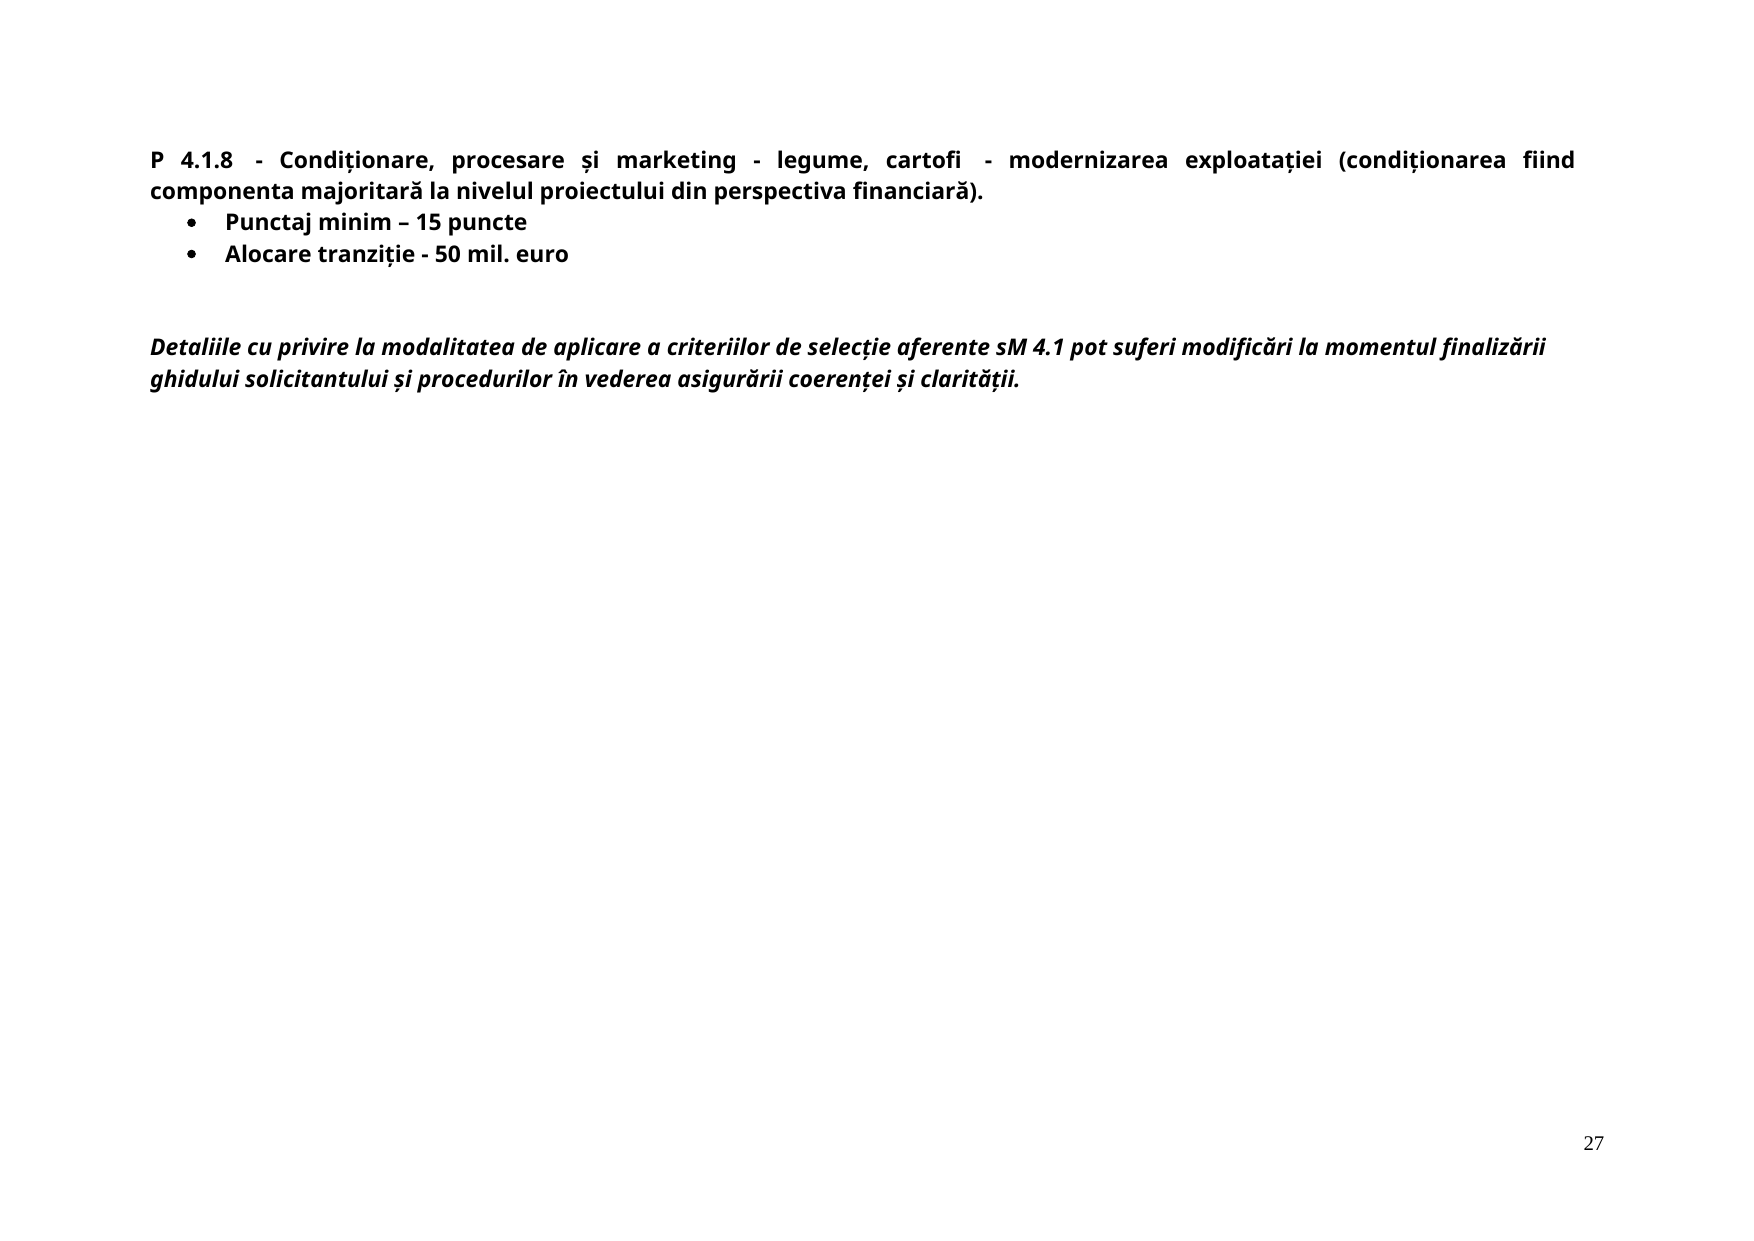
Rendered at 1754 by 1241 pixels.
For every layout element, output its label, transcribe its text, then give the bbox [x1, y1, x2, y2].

text Detaliile cu privire la modalitatea de aplicare a criteriilor de selecție aferente sM 4.1 pot suferi modificări la momentul finalizării ghidului solicitantului și procedurilor în vederea asigurării coerenței și clarității. [150, 300, 1604, 394]
list Punctaj minim – 15 puncte [187, 206, 1604, 237]
list Alocare tranziție - 50 mil. euro [187, 237, 1604, 269]
text P 4.1.8 - Condiționare, procesare și marketing - legume, cartofi - modernizarea exploatației (condiționarea fiind componenta majoritară la nivelul proiectului din perspectiva financiară). [150, 144, 1576, 206]
